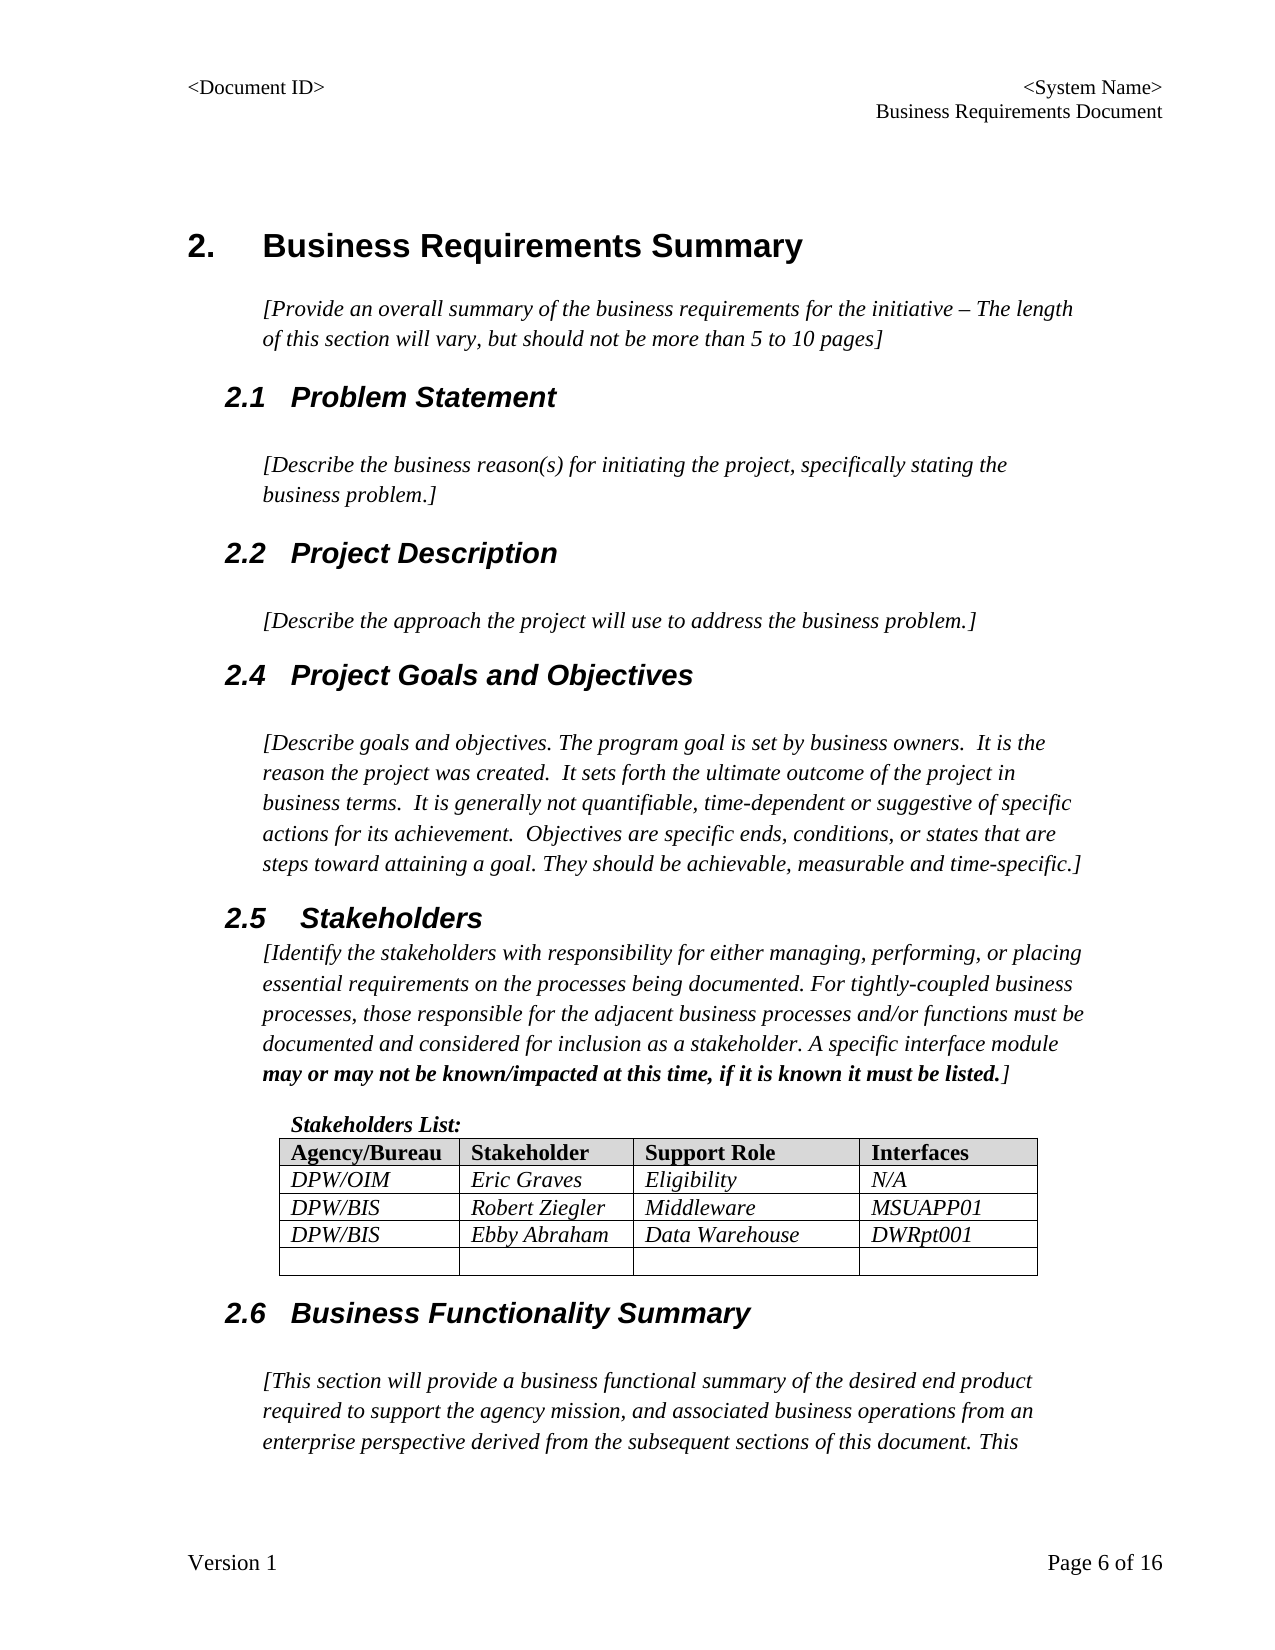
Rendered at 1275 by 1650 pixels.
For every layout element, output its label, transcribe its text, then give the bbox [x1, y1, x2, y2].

text [Describe goals and objectives. The program goal is set by business owners. It is the reason the project was created. It sets forth the ultimate outcome of the project in business terms. It is generally not quantifiable, time-dependent or suggestive of specific actions for its achievement. Objectives are specific ends, conditions, or states that are steps toward attaining a goal. They should be achievable, measurable and time-specific.] [262, 729, 1087, 876]
table_cell MSUAPP01 [860, 1194, 1037, 1220]
table_header Support Role [634, 1139, 859, 1165]
table_cell Middleware [634, 1194, 859, 1220]
text [Identify the stakeholders with responsibility for either managing, performing, or placing essential requirements on the processes being documented. For tightly-coupled business processes, those responsible for the adjacent business processes and/or functions must be documented and considered for inclusion as a stakeholder. A specific interface module may or may not be known/impacted at this time, if it is known it must be listed.] [262, 939, 1087, 1087]
subtitle Business Requirements Summary [187, 226, 1087, 264]
text Stakeholders List: [291, 1111, 1087, 1138]
subtitle Project Description [225, 537, 1087, 570]
subtitle Stakeholders [225, 901, 1087, 934]
table_cell DPW/OIM [280, 1166, 459, 1192]
table_cell [460, 1248, 633, 1275]
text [262, 1367, 1087, 1454]
table_header Interfaces [860, 1139, 1037, 1165]
table_cell [280, 1248, 459, 1275]
table_cell [634, 1248, 859, 1275]
table_cell Eric Graves [460, 1166, 633, 1192]
subtitle Project Goals and Objectives [225, 658, 1087, 692]
text [Describe the business reason(s) for initiating the project, specifically stating the business problem.] [262, 451, 1087, 508]
list [Provide an overall summary of the business requirements for the initiative – The length of this section will vary, but should not be more than 5 to 10 pages] [262, 295, 1087, 352]
table_cell DWRpt001 [860, 1221, 1037, 1247]
table_cell DPW/BIS [280, 1221, 459, 1247]
table_header Stakeholder [460, 1139, 633, 1165]
subtitle Business Functionality Summary [225, 1297, 1087, 1330]
table_header Agency/Bureau [280, 1139, 459, 1165]
table_cell Data Warehouse [634, 1221, 859, 1247]
table_cell DPW/BIS [280, 1194, 459, 1220]
subtitle Problem Statement [225, 380, 1087, 414]
table_cell Eligibility [634, 1166, 859, 1192]
table_cell N/A [860, 1166, 1037, 1192]
table_cell Ebby Abraham [460, 1221, 633, 1247]
table_cell Robert Ziegler [460, 1194, 633, 1220]
table_cell [860, 1248, 1037, 1275]
text [Describe the approach the project will use to address the business problem.] [187, 607, 1062, 634]
